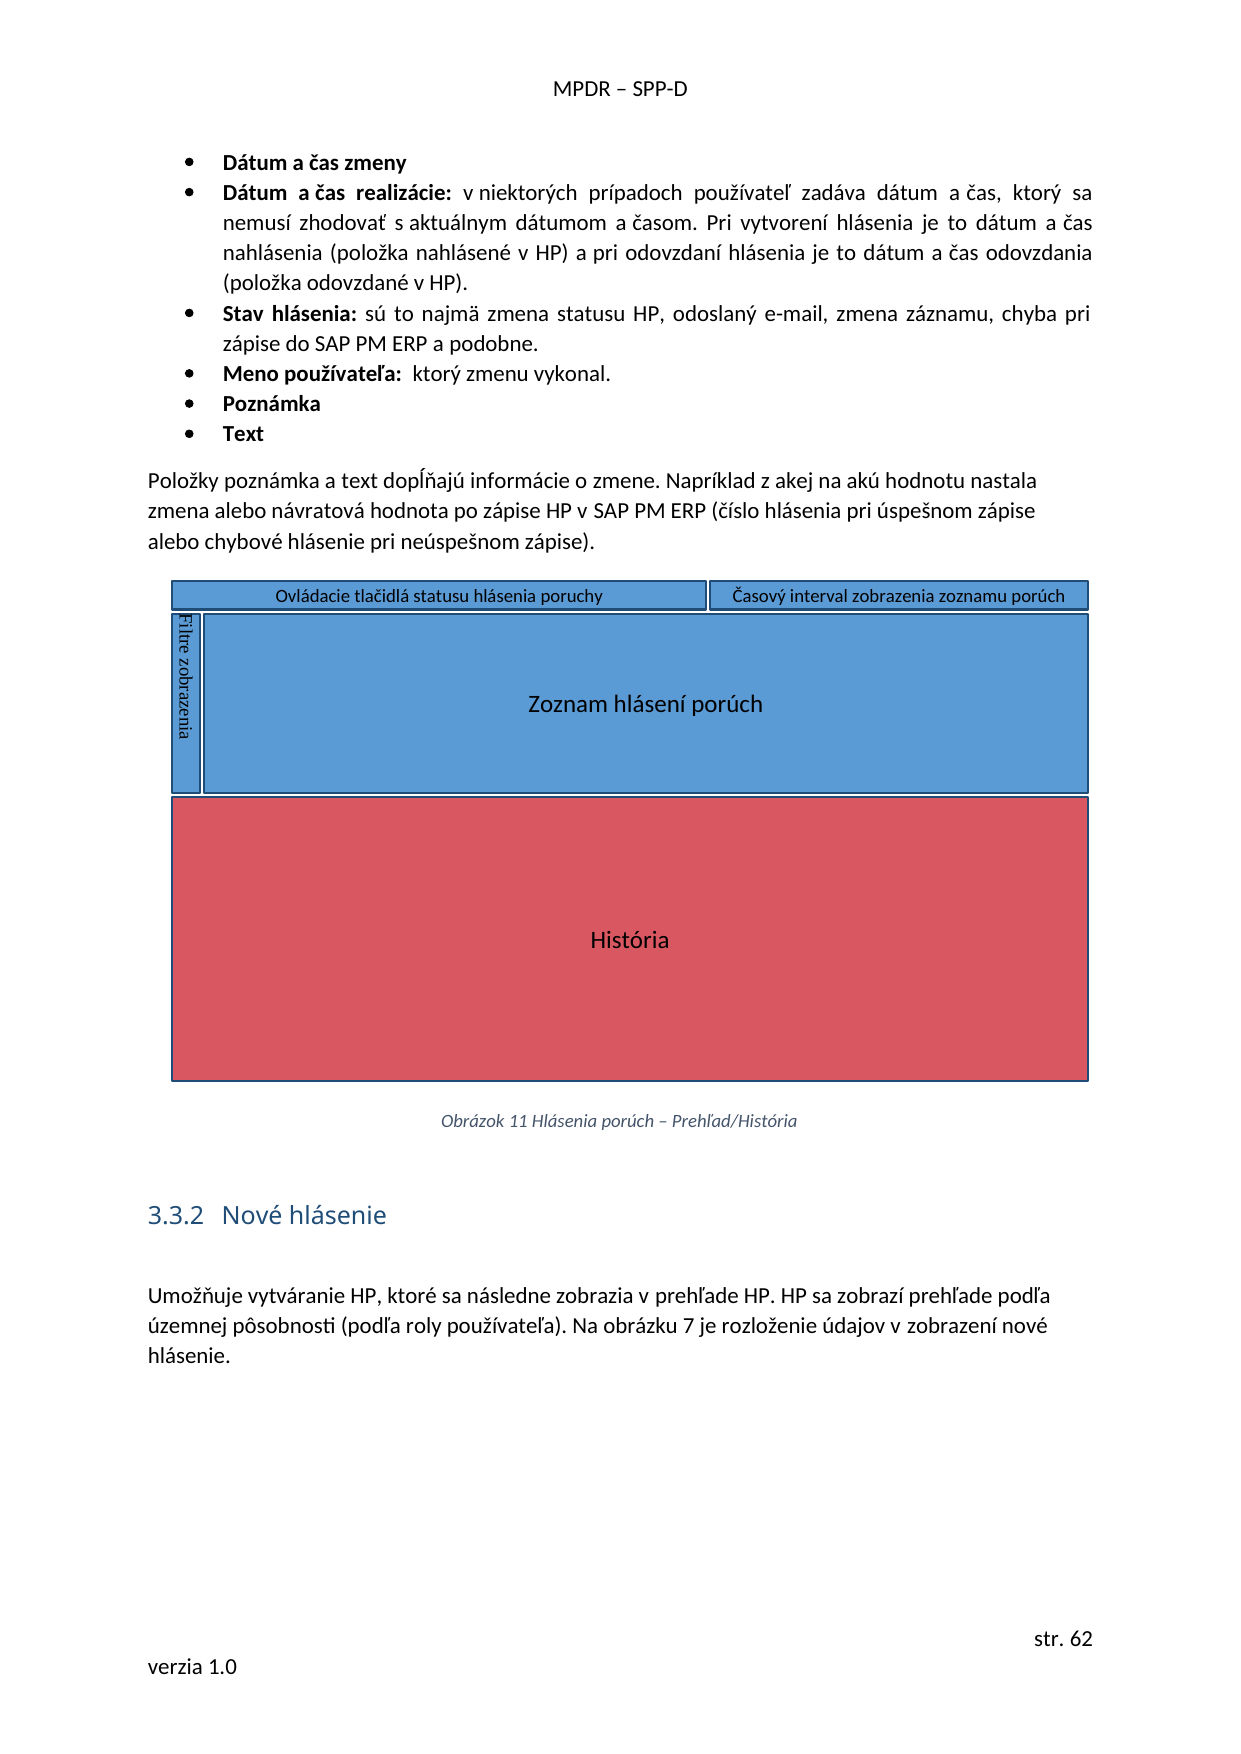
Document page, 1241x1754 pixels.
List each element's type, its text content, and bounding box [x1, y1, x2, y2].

text Položky poznámka a text dopĺňajú informácie o zmene. Napríklad z akej na akú hodnotu nastala zmena alebo návratová hodnota po zápise HP v SAP PM ERP (číslo hlásenia pri úspešnom zápise alebo chybové hlásenie pri neúspešnom zápise). [148, 466, 1093, 555]
subtitle 3.3.2 Nové hlásenie [148, 1198, 1093, 1232]
list Meno používateľa: ktorý zmenu vykonal. [185, 359, 1093, 387]
list Dátum a čas realizácie: v niektorých prípadoch používateľ zadáva dátum a čas, ktorý sa nemusí zhodovať s aktuálnym dátumom a časom. Pri vytvorení hlásenia je to dátum a čas nahlásenia (položka nahlásené v HP) a pri odovzdaní hlásenia je to dátum a čas odovzdania (položka odovzdané v HP). [185, 178, 1093, 296]
list Text [185, 419, 1093, 447]
list Stav hlásenia: sú to najmä zmena statusu HP, odoslaný e-mail, zmena záznamu, chyba pri zápise do SAP PM ERP a podobne. [185, 299, 1093, 357]
list Poznámka [185, 389, 1093, 417]
list Dátum a čas zmeny [185, 148, 1093, 176]
text Umožňuje vytváranie HP, ktoré sa následne zobrazia v prehľade HP. HP sa zobrazí prehľade podľa územnej pôsobnosti (podľa roly používateľa). Na obrázku 7 je rozloženie údajov v zobrazení nové hlásenie. [148, 1281, 1093, 1370]
